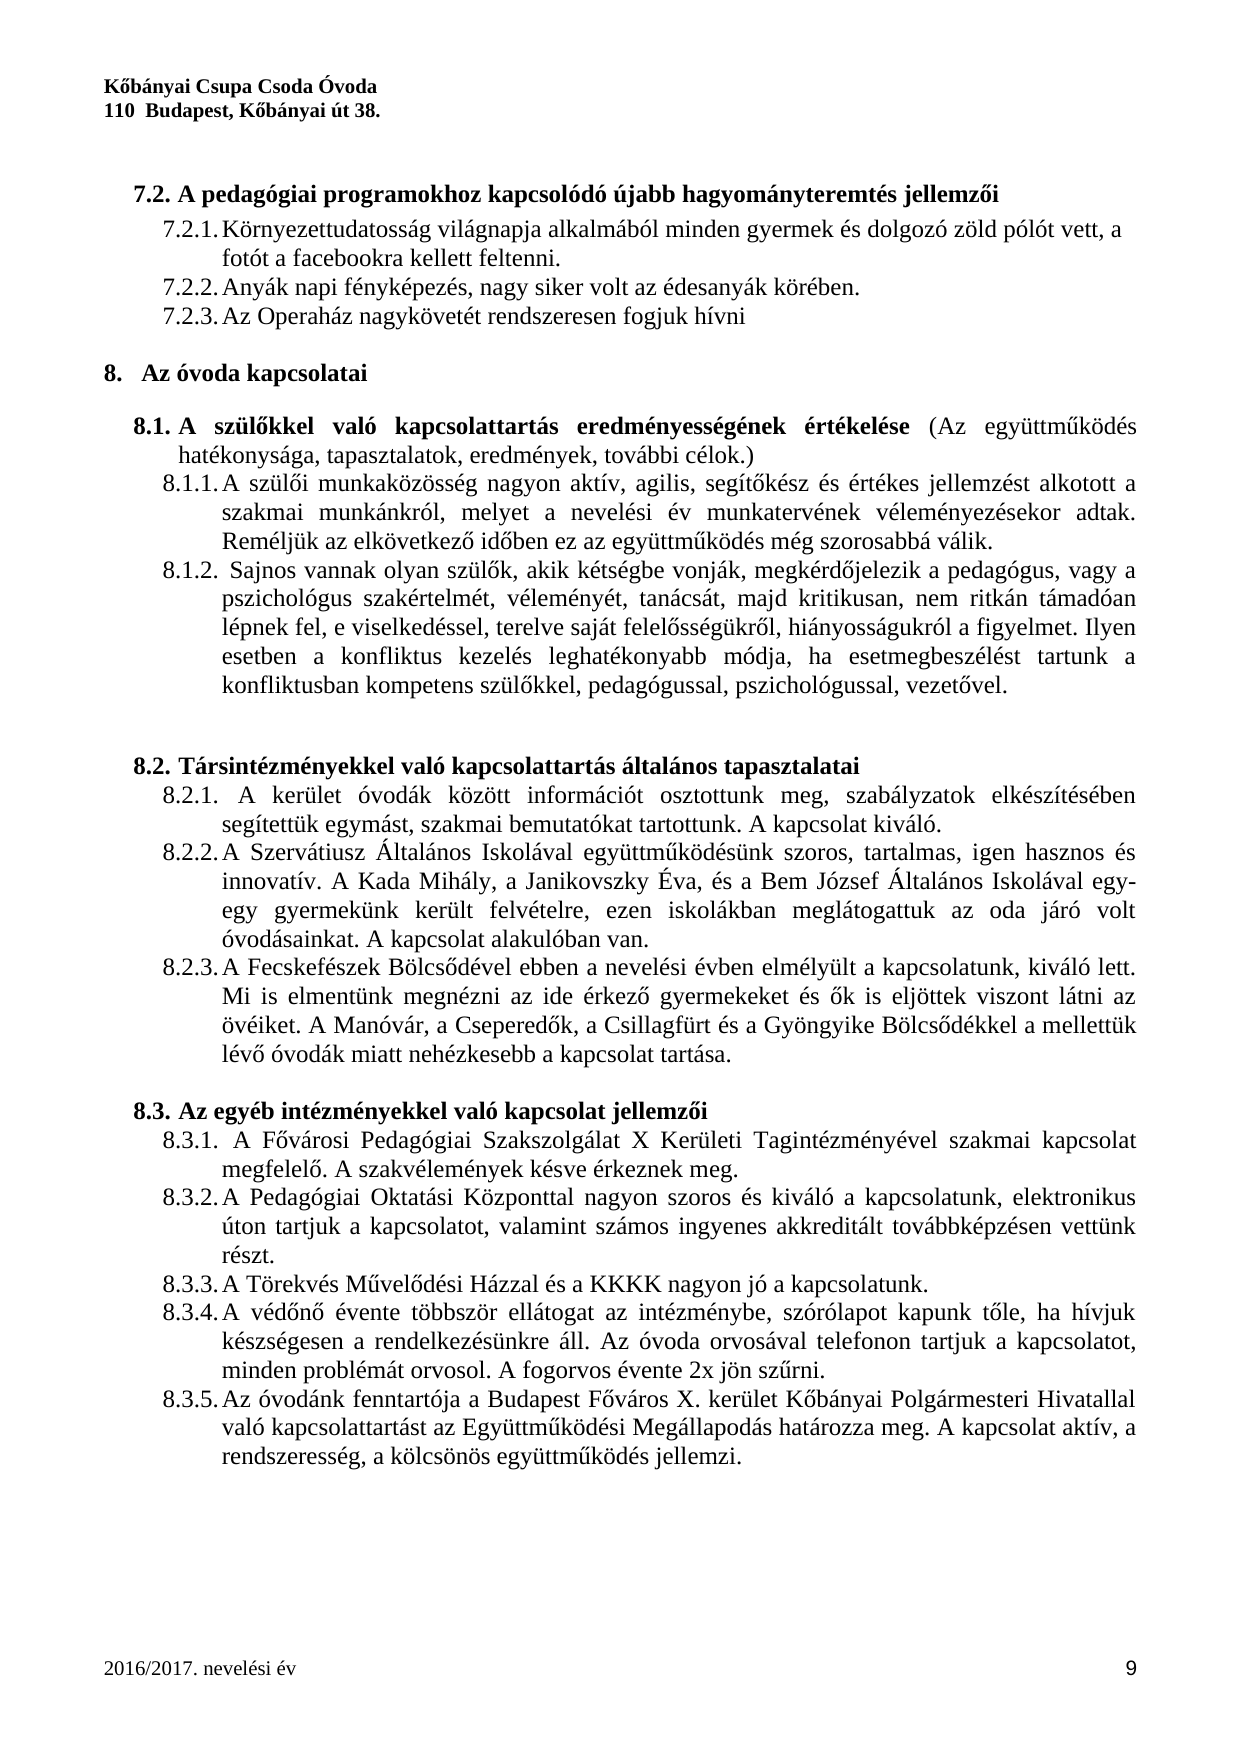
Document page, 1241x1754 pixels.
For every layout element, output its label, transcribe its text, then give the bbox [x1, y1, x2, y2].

list A Törekvés Művelődési Házzal és a KKKK nagyon jó a kapcsolatunk. [162, 1269, 1137, 1297]
subtitle Az óvoda kapcsolatai [103, 358, 1137, 387]
subtitle Az egyéb intézményekkel való kapcsolat jellemzői [133, 1096, 1137, 1125]
list Anyák napi fényképezés, nagy siker volt az édesanyák körében. [162, 272, 1137, 301]
subtitle Társintézményekkel való kapcsolattartás általános tapasztalatai [133, 751, 1137, 780]
list Az Operaház nagykövetét rendszeresen fogjuk hívni [162, 301, 1137, 329]
list Sajnos vannak olyan szülők, akik kétségbe vonják, megkérdőjelezik a pedagógus, vagy a pszichológus szakértelmét, véleményét, tanácsát, majd kritikusan, nem ritkán támadóan lépnek fel, e viselkedéssel, terelve saját felelősségükről, hiányosságukról a figyelmet. Ilyen esetben a konfliktus kezelés leghatékonyabb módja, ha esetmegbeszélést tartunk a konfliktusban kompetens szülőkkel, pedagógussal, pszichológussal, vezetővel. [162, 555, 1137, 698]
list A Fecskefészek Bölcsődével ebben a nevelési évben elmélyült a kapcsolatunk, kiváló lett. Mi is elmentünk megnézni az ide érkező gyermekeket és ők is eljöttek viszont látni az övéiket. A Manóvár, a Cseperedők, a Csillagfürt és a Gyöngyike Bölcsődékkel a mellettük lévő óvodák miatt nehézkesebb a kapcsolat tartása. [162, 952, 1137, 1067]
subtitle A szülőkkel való kapcsolattartás eredményességének értékelése (Az együttműködés hatékonysága, tapasztalatok, eredmények, további célok.) [133, 411, 1137, 468]
list A szülői munkaközösség nagyon aktív, agilis, segítőkész és értékes jellemzést alkotott a szakmai munkánkról, melyet a nevelési év munkatervének véleményezésekor adtak. Reméljük az elkövetkező időben ez az együttműködés még szorosabbá válik. [162, 468, 1137, 555]
list A Pedagógiai Oktatási Központtal nagyon szoros és kiváló a kapcsolatunk, elektronikus úton tartjuk a kapcsolatot, valamint számos ingyenes akkreditált továbbképzésen vettünk részt. [162, 1182, 1137, 1269]
list A kerület óvodák között információt osztottunk meg, szabályzatok elkészítésében segítettük egymást, szakmai bemutatókat tartottunk. A kapcsolat kiváló. [162, 780, 1137, 837]
list A Szervátiusz Általános Iskolával együttműködésünk szoros, tartalmas, igen hasznos és innovatív. A Kada Mihály, a Janikovszky Éva, és a Bem József Általános Iskolával egy-egy gyermekünk került felvételre, ezen iskolákban meglátogattuk az oda járó volt óvodásainkat. A kapcsolat alakulóban van. [162, 837, 1137, 952]
list Az óvodánk fenntartója a Budapest Főváros X. kerület Kőbányai Polgármesteri Hivatallal való kapcsolattartást az Együttműködési Megállapodás határozza meg. A kapcsolat aktív, a rendszeresség, a kölcsönös együttműködés jellemzi. [162, 1384, 1137, 1470]
list A Fővárosi Pedagógiai Szakszolgálat X Kerületi Tagintézményével szakmai kapcsolat megfelelő. A szakvélemények késve érkeznek meg. [162, 1125, 1137, 1182]
list A védőnő évente többször ellátogat az intézménybe, szórólapot kapunk tőle, ha hívjuk készségesen a rendelkezésünkre áll. Az óvoda orvosával telefonon tartjuk a kapcsolatot, minden problémát orvosol. A fogorvos évente 2x jön szűrni. [162, 1297, 1137, 1384]
list Környezettudatosság világnapja alkalmából minden gyermek és dolgozó zöld pólót vett, a fotót a facebookra kellett feltenni. [162, 214, 1137, 272]
subtitle A pedagógiai programokhoz kapcsolódó újabb hagyományteremtés jellemzői [133, 179, 1137, 208]
